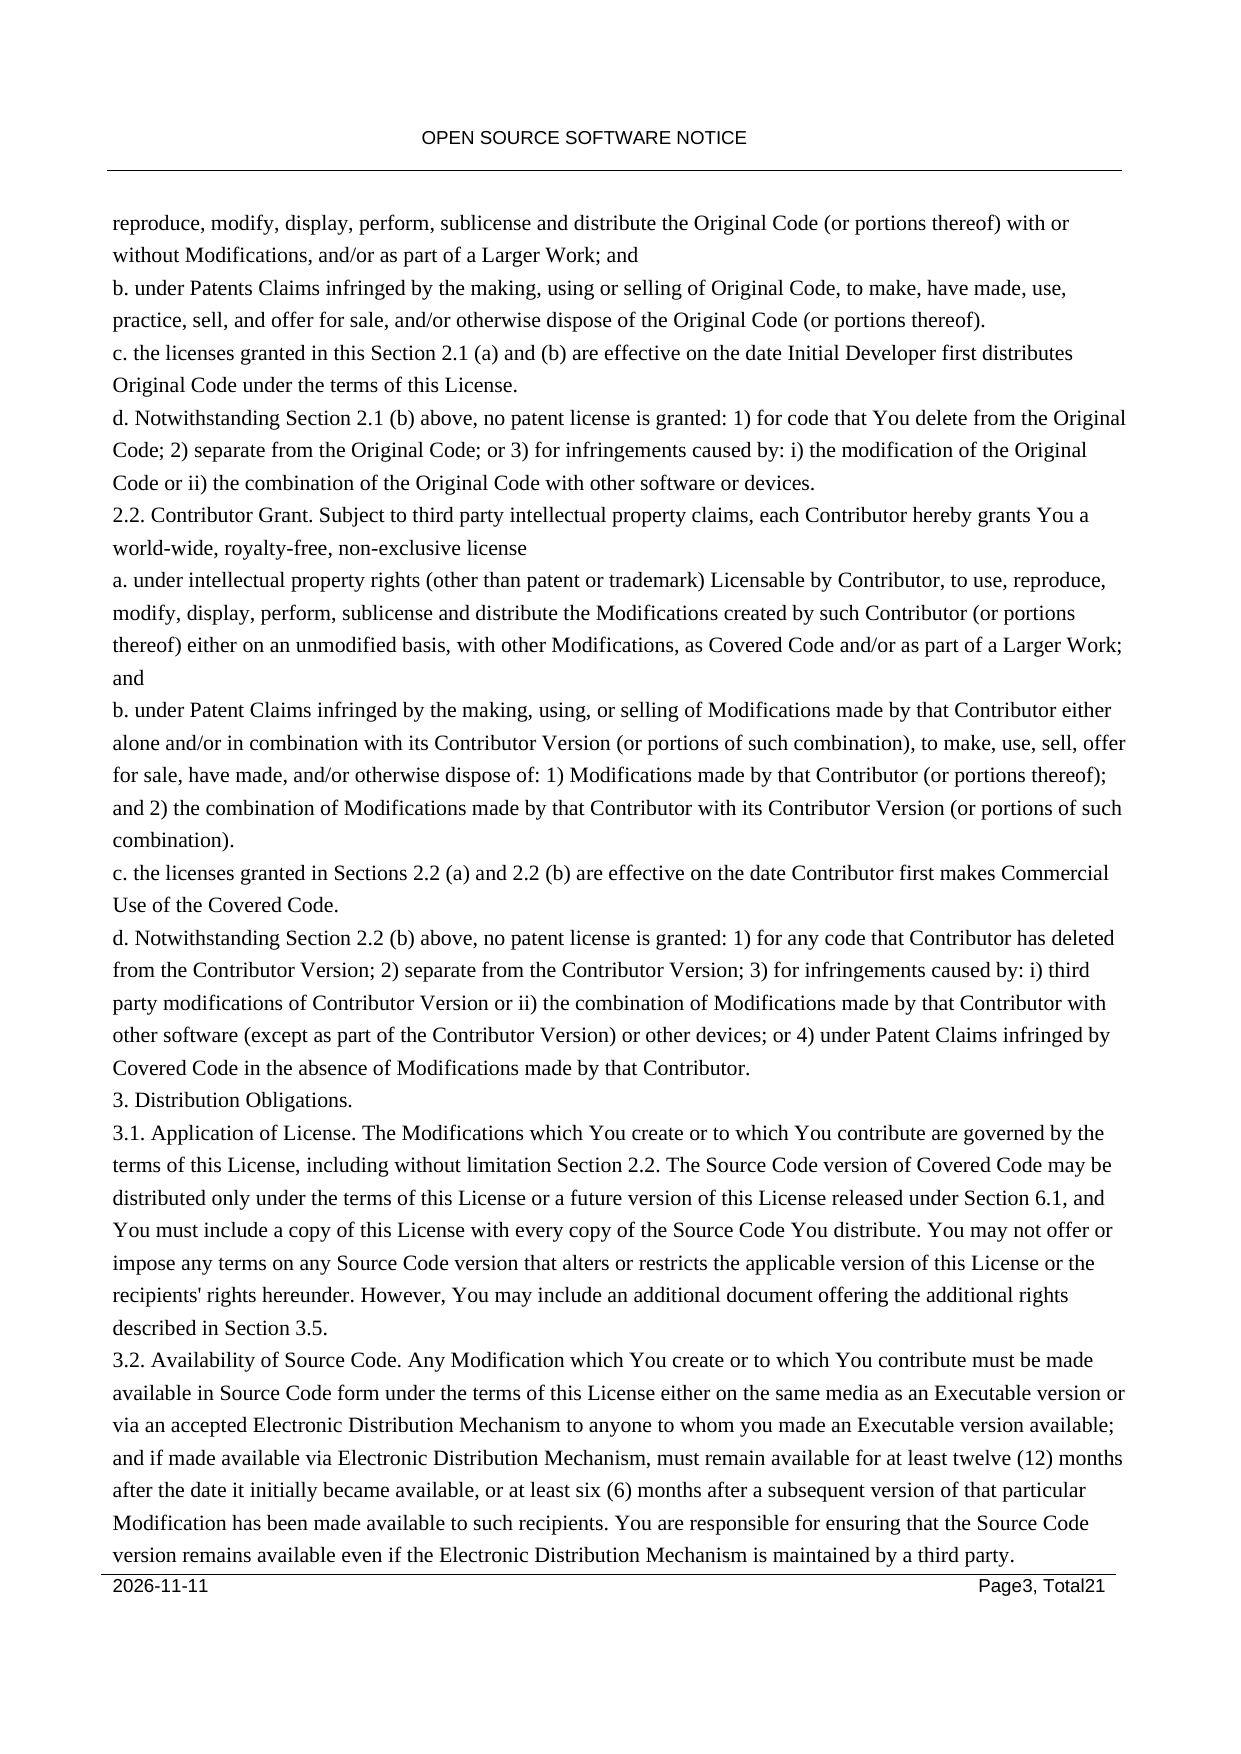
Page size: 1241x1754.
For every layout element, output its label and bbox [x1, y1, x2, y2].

text [112, 206, 1128, 1571]
